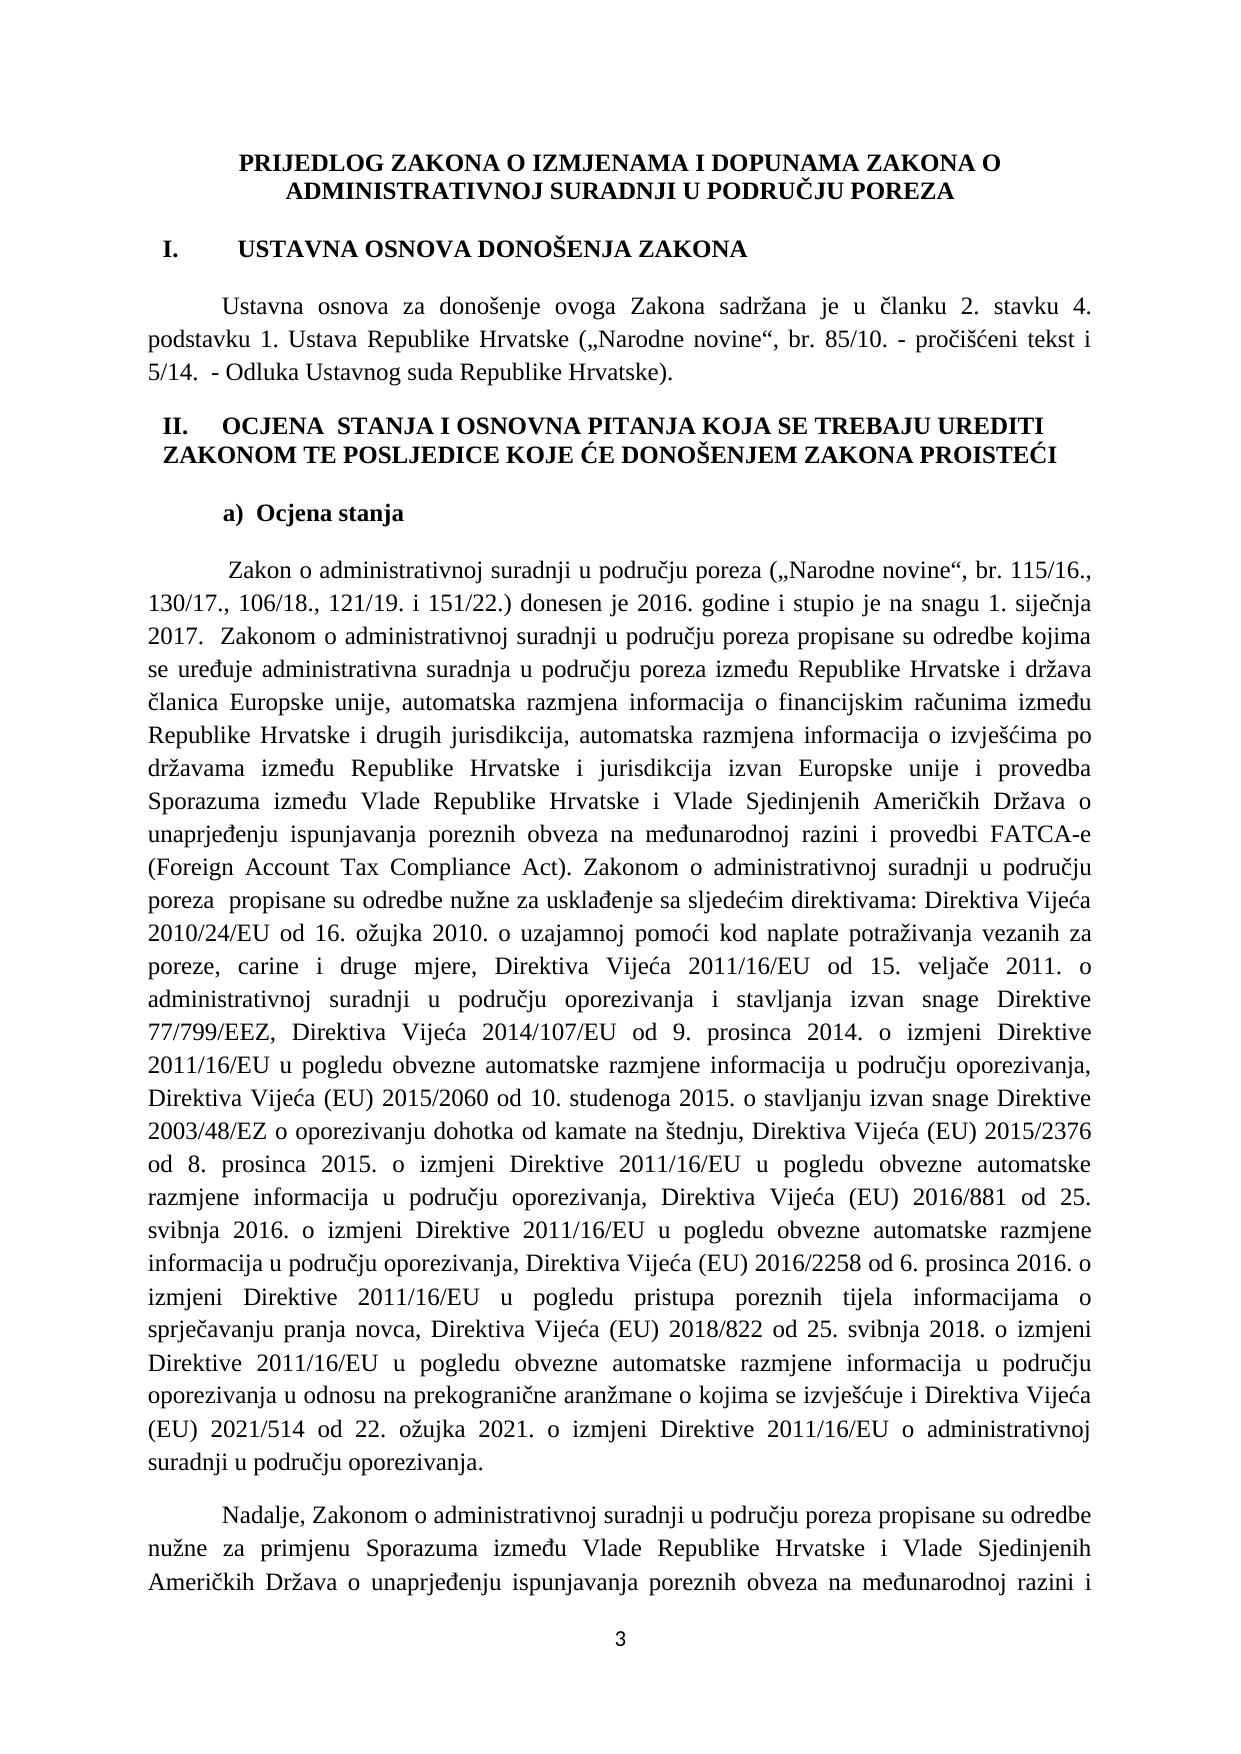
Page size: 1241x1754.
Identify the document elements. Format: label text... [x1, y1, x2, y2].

text PRIJEDLOG ZAKONA O IZMJENAMA I DOPUNAMA ZAKONA O ADMINISTRATIVNOJ SURADNJI U PODRUČJU POREZA [148, 148, 1092, 205]
list OCJENA STANJA I OSNOVNA PITANJA KOJA SE TREBAJU UREDITI ZAKONOM TE POSLJEDICE KOJE ĆE DONOŠENJEM ZAKONA PROISTEĆI [162, 411, 1092, 469]
text Zakon o administrativnoj suradnji u području poreza („Narodne novine“, br. 115/16., 130/17., 106/18., 121/19. i 151/22.) donesen je 2016. godine i stupio je na snagu 1. siječnja 2017. Zakonom o administrativnoj suradnji u području poreza propisane su odredbe kojima se uređuje administrativna suradnja u području poreza između Republike Hrvatske i država članica Europske unije, automatska razmjena informacija o financijskim računima između Republike Hrvatske i drugih jurisdikcija, automatska razmjena informacija o izvješćima po državama između Republike Hrvatske i jurisdikcija izvan Europske unije i provedba Sporazuma između Vlade Republike Hrvatske i Vlade Sjedinjenih Američkih Država o unaprjeđenju ispunjavanja poreznih obveza na međunarodnoj razini i provedbi FATCA-e (Foreign Account Tax Compliance Act). Zakonom o administrativnoj suradnji u području poreza propisane su odredbe nužne za usklađenje sa sljedećim direktivama: Direktiva Vijeća 2010/24/EU od 16. ožujka 2010. o uzajamnoj pomoći kod naplate potraživanja vezanih za poreze, carine i druge mjere, Direktiva Vijeća 2011/16/EU od 15. veljače 2011. o administrativnoj suradnji u području oporezivanja i stavljanja izvan snage Direktive 77/799/EEZ, Direktiva Vijeća 2014/107/EU od 9. prosinca 2014. o izmjeni Direktive 2011/16/EU u pogledu obvezne automatske razmjene informacija u području oporezivanja, Direktiva Vijeća (EU) 2015/2060 od 10. studenoga 2015. o stavljanju izvan snage Direktive 2003/48/EZ o oporezivanju dohotka od kamate na štednju, Direktiva Vijeća (EU) 2015/2376 od 8. prosinca 2015. o izmjeni Direktive 2011/16/EU u pogledu obvezne automatske razmjene informacija u području oporezivanja, Direktiva Vijeća (EU) 2016/881 od 25. svibnja 2016. o izmjeni Direktive 2011/16/EU u pogledu obvezne automatske razmjene informacija u području oporezivanja, Direktiva Vijeća (EU) 2016/2258 od 6. prosinca 2016. o izmjeni Direktive 2011/16/EU u pogledu pristupa poreznih tijela informacijama o sprječavanju pranja novca, Direktiva Vijeća (EU) 2018/822 od 25. svibnja 2018. o izmjeni Direktive 2011/16/EU u pogledu obvezne automatske razmjene informacija u području oporezivanja u odnosu na prekogranične aranžmane o kojima se izvješćuje i Direktiva Vijeća (EU) 2021/514 od 22. ožujka 2021. o izmjeni Direktive 2011/16/EU o administrativnoj suradnji u području oporezivanja. [148, 555, 1092, 1475]
list a) Ocjena stanja [223, 498, 1092, 526]
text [148, 1501, 1092, 1595]
list USTAVNA OSNOVA DONOŠENJA ZAKONA [162, 234, 1092, 263]
text Ustavna osnova za donošenje ovoga Zakona sadržana je u članku 2. stavku 4. podstavku 1. Ustava Republike Hrvatske („Narodne novine“, br. 85/10. - pročišćeni tekst i 5/14. - Odluka Ustavnog suda Republike Hrvatske). [148, 291, 1092, 386]
